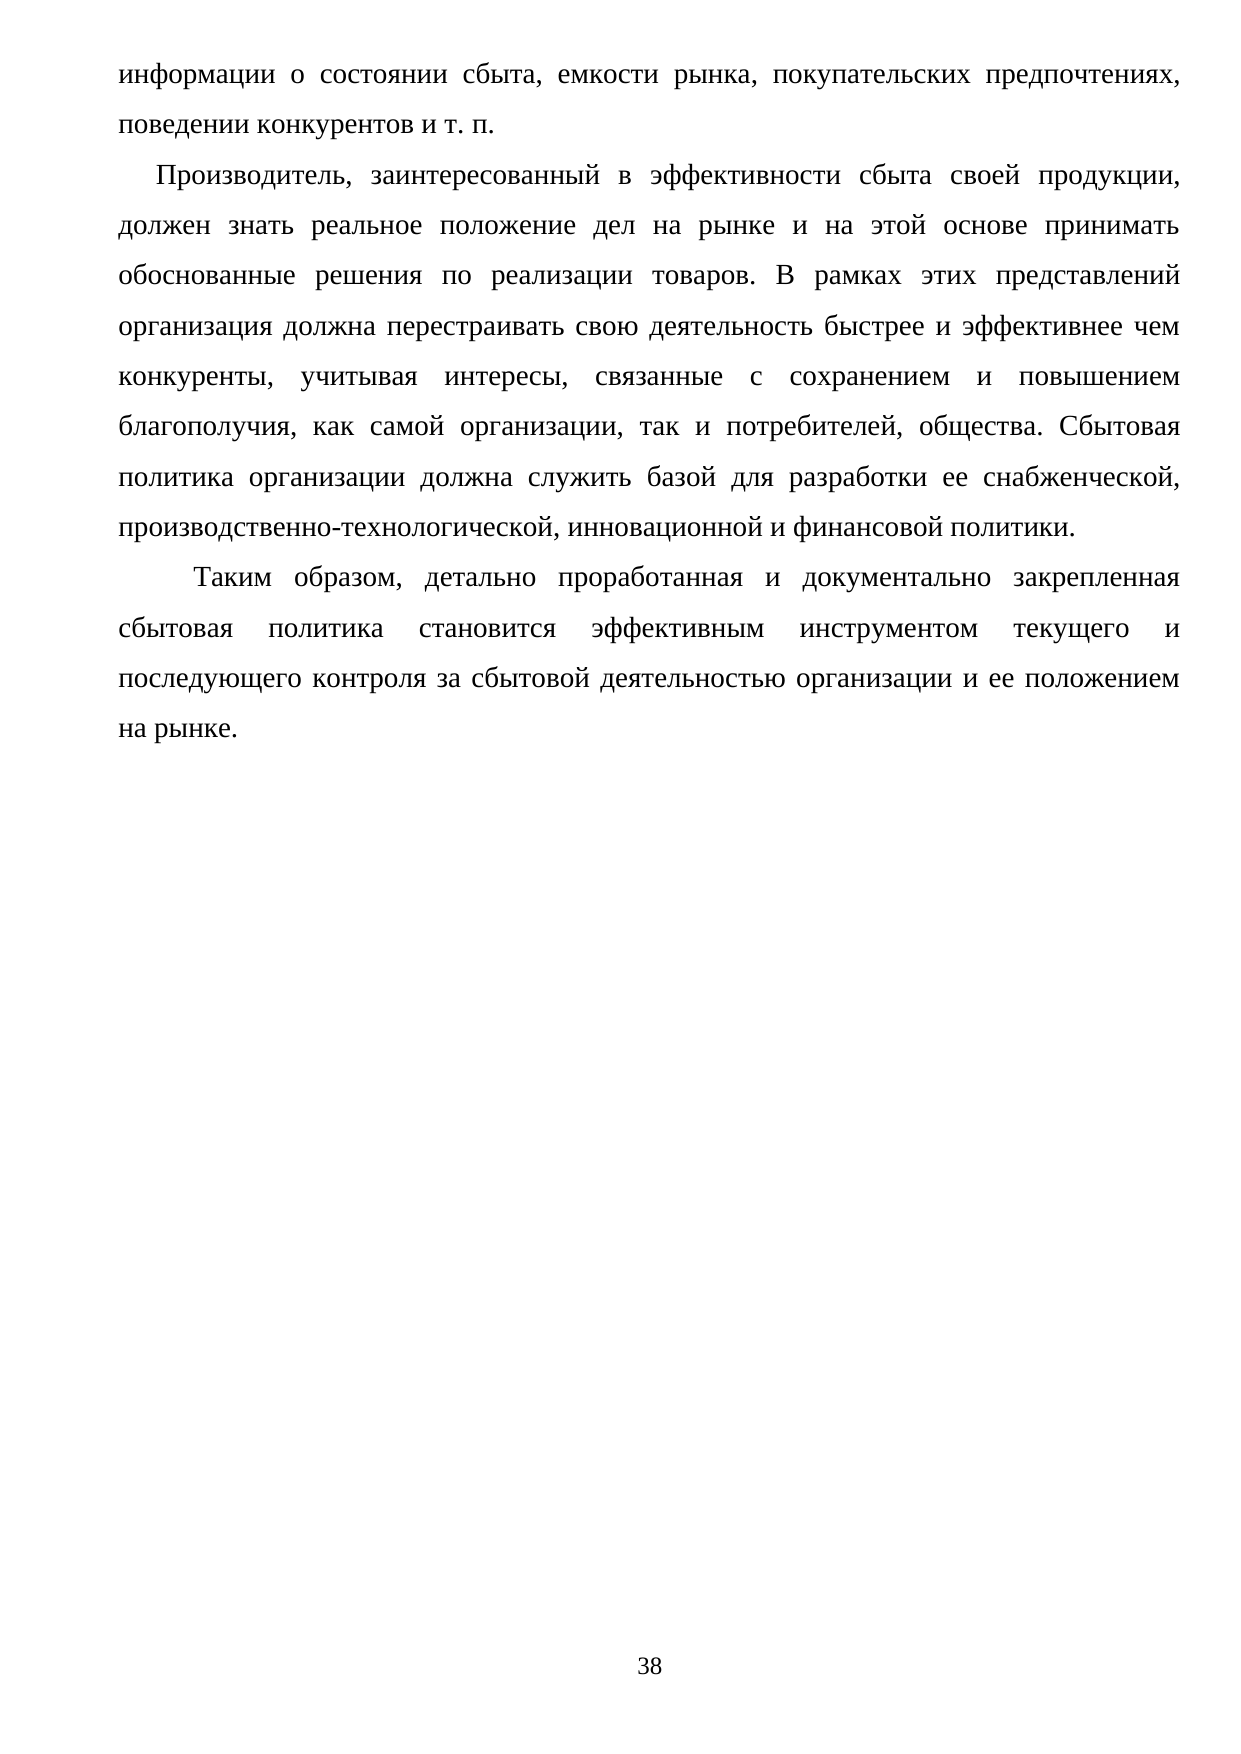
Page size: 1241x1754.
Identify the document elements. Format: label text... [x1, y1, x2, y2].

text Таким образом, детально проработанная и документально закрепленная сбытовая политика становится эффективным инструментом текущего и последующего контроля за сбытовой деятельностью организации и ее положением на рынке. [118, 559, 1181, 744]
text Производитель, заинтересованный в эффективности сбыта своей продукции, должен знать реальное положение дел на рынке и на этой основе принимать обоснованные решения по реализации товаров. В рамках этих представлений организация должна перестраивать свою деятельность быстрее и эффективнее чем конкуренты, учитывая интересы, связанные с сохранением и повышением благополучия, как самой организации, так и потребителей, общества. Сбытовая политика организации должна служить базой для разработки ее снабженческой, производственно-технологической, инновационной и финансовой политики. [118, 157, 1181, 543]
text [118, 56, 1181, 140]
